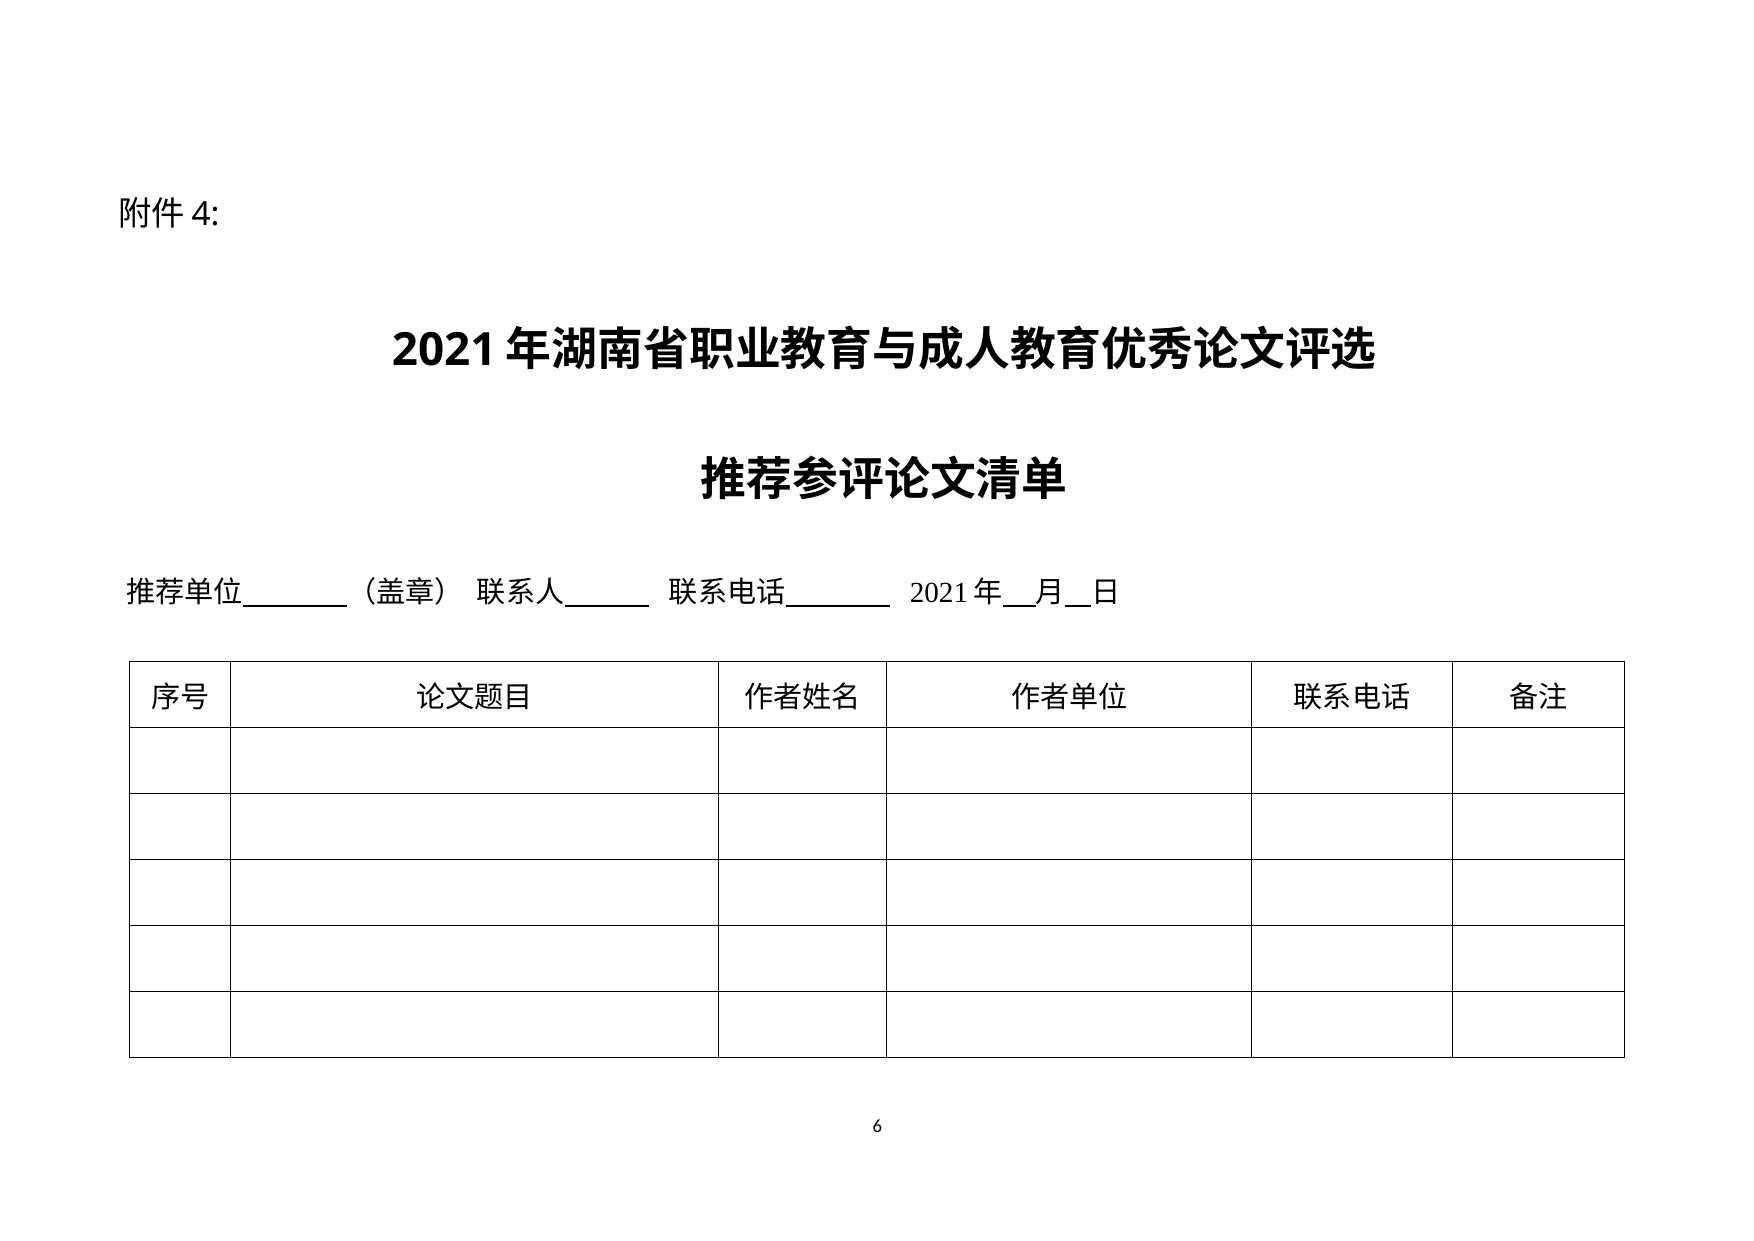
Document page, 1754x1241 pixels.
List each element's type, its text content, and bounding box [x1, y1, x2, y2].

table_cell [130, 794, 230, 859]
table_cell [130, 926, 230, 991]
table_cell [1252, 926, 1452, 991]
table_cell [130, 860, 230, 925]
table_cell [231, 860, 718, 925]
table_cell [1252, 860, 1452, 925]
table_cell [1453, 992, 1624, 1057]
table_cell [231, 992, 718, 1057]
table_cell [719, 926, 886, 991]
table_header 作者单位 [887, 662, 1251, 727]
table_cell [719, 728, 886, 793]
table_cell [887, 992, 1251, 1057]
table_cell [887, 728, 1251, 793]
table_header 论文题目 [231, 662, 718, 727]
text 2021年湖南省职业教育与成人教育优秀论文评选 [118, 296, 1650, 394]
table_cell [1453, 728, 1624, 793]
table_cell [1453, 860, 1624, 925]
table_header 备注 [1453, 662, 1624, 727]
table_cell [887, 860, 1251, 925]
table_cell [130, 992, 230, 1057]
table_cell [231, 926, 718, 991]
table_cell [887, 794, 1251, 859]
table_cell [1252, 728, 1452, 793]
table_cell [719, 992, 886, 1057]
table_cell [719, 860, 886, 925]
table_cell [1252, 992, 1452, 1057]
table_header 序号 [130, 662, 230, 727]
text 附件4: [118, 178, 1636, 243]
table_cell [231, 794, 718, 859]
text 推荐单位 （盖章） 联系人 联系电话 2021年 月 日 [118, 558, 1636, 623]
table_header 作者姓名 [719, 662, 886, 727]
table_cell [1453, 794, 1624, 859]
table_header 联系电话 [1252, 662, 1452, 727]
table_cell [1252, 794, 1452, 859]
table_cell [130, 728, 230, 793]
text 推荐参评论文清单 [118, 427, 1650, 524]
table_cell [719, 794, 886, 859]
table_cell [1453, 926, 1624, 991]
table_cell [231, 728, 718, 793]
table_cell [887, 926, 1251, 991]
